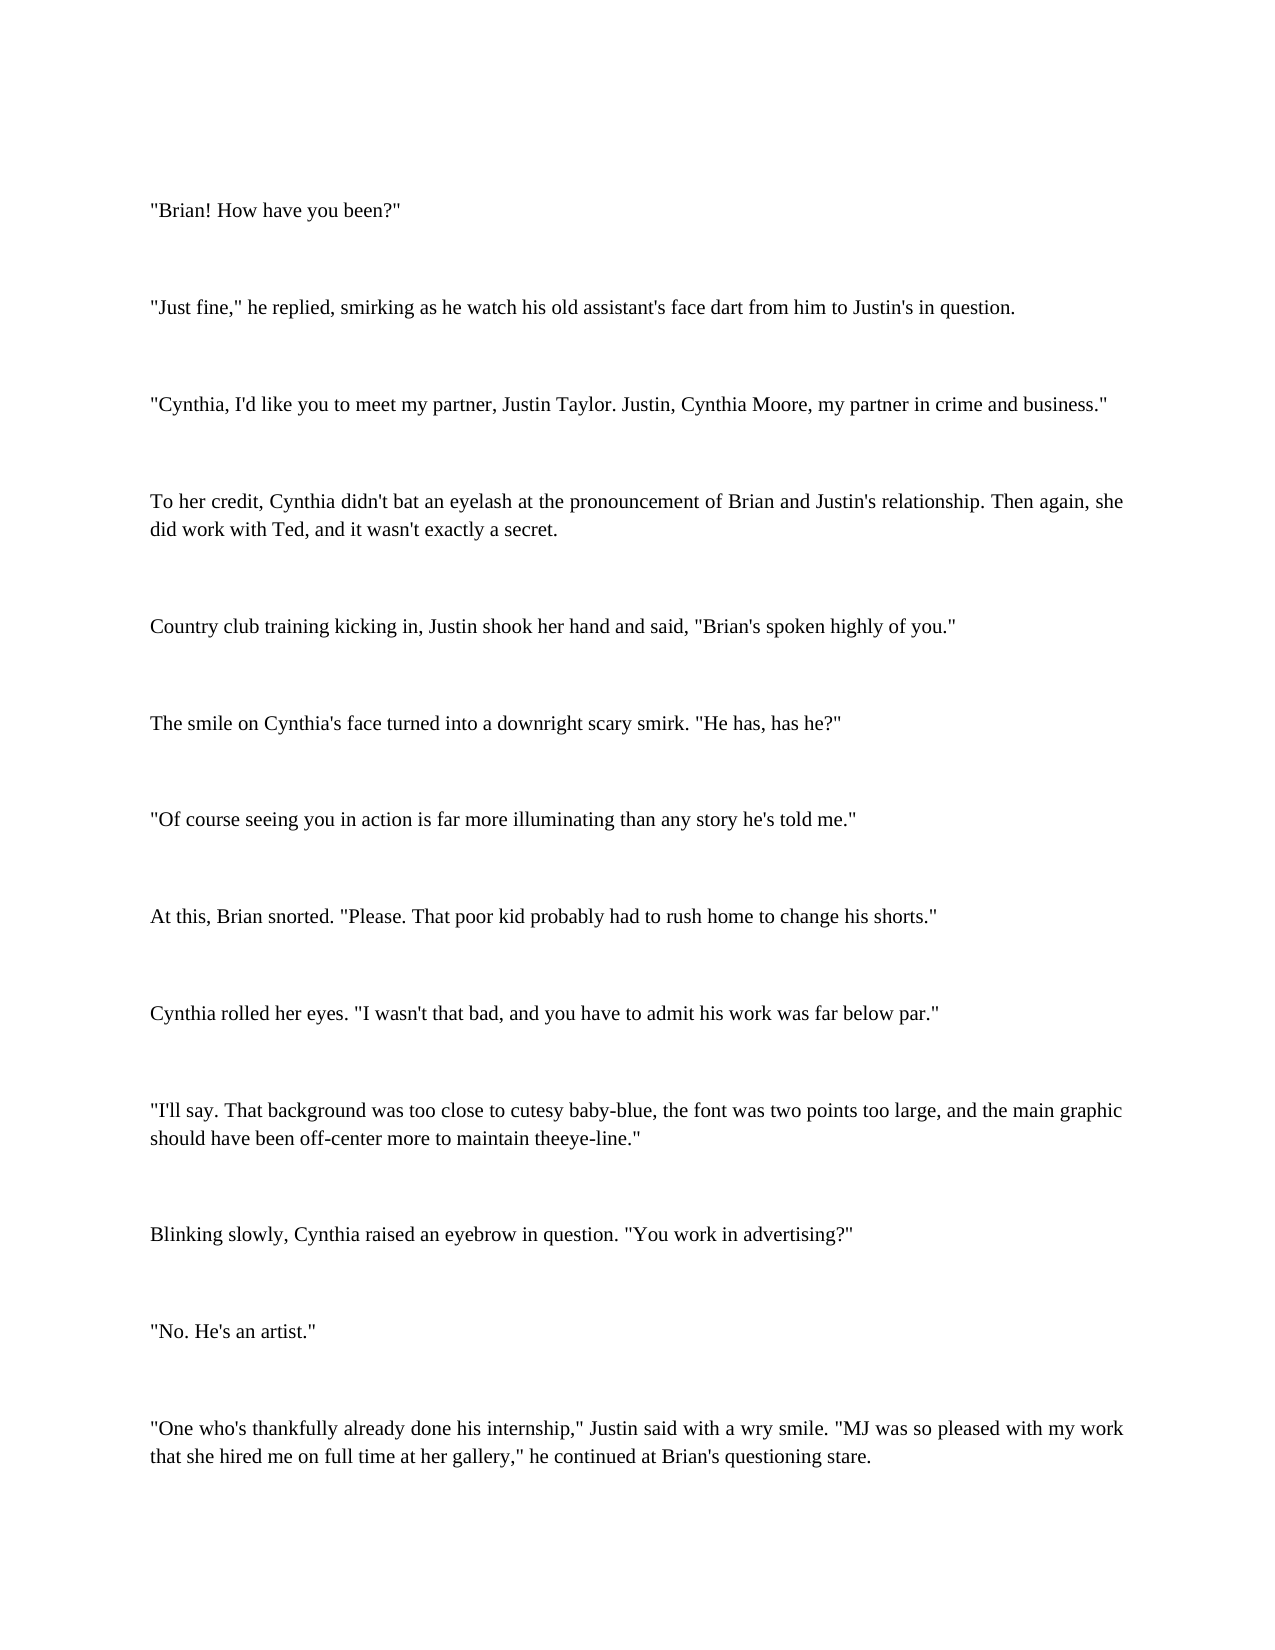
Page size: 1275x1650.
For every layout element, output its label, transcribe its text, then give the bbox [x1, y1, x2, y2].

text The smile on Cynthia's face turned into a downright scary smirk. "He has, has he?" [150, 710, 1125, 734]
text To her credit, Cynthia didn't bat an eyelash at the pronouncement of Brian and Justin's relationship. Then again, she did work with Ted, and it wasn't exactly a secret. [150, 489, 1125, 541]
text "Brian! How have you been?" [150, 198, 1125, 222]
text "Of course seeing you in action is far more illuminating than any story he's told me." [150, 807, 1125, 831]
text "One who's thankfully already done his internship," Justin said with a wry smile. "MJ was so pleased with my work that she hired me on full time at her gallery," he continued at Brian's questioning stare. [150, 1416, 1125, 1468]
text "Just fine," he replied, smirking as he watch his old assistant's face dart from him to Justin's in question. [150, 295, 1125, 319]
text Blinking slowly, Cynthia raised an eyebrow in question. "You work in advertising?" [150, 1222, 1125, 1246]
text "No. He's an artist." [150, 1319, 1125, 1343]
text "I'll say. That background was too close to cutesy baby-blue, the font was two points too large, and the main graphic should have been off-center more to maintain theeye-line." [150, 1098, 1125, 1149]
text "Cynthia, I'd like you to meet my partner, Justin Taylor. Justin, Cynthia Moore, my partner in crime and business." [150, 392, 1125, 416]
text Cynthia rolled her eyes. "I wasn't that bad, and you have to admit his work was far below par." [150, 1001, 1125, 1025]
text At this, Brian snorted. "Please. That poor kid probably had to rush home to change his shorts." [150, 904, 1125, 928]
text Country club training kicking in, Justin shook her hand and said, "Brian's spoken highly of you." [150, 613, 1125, 638]
